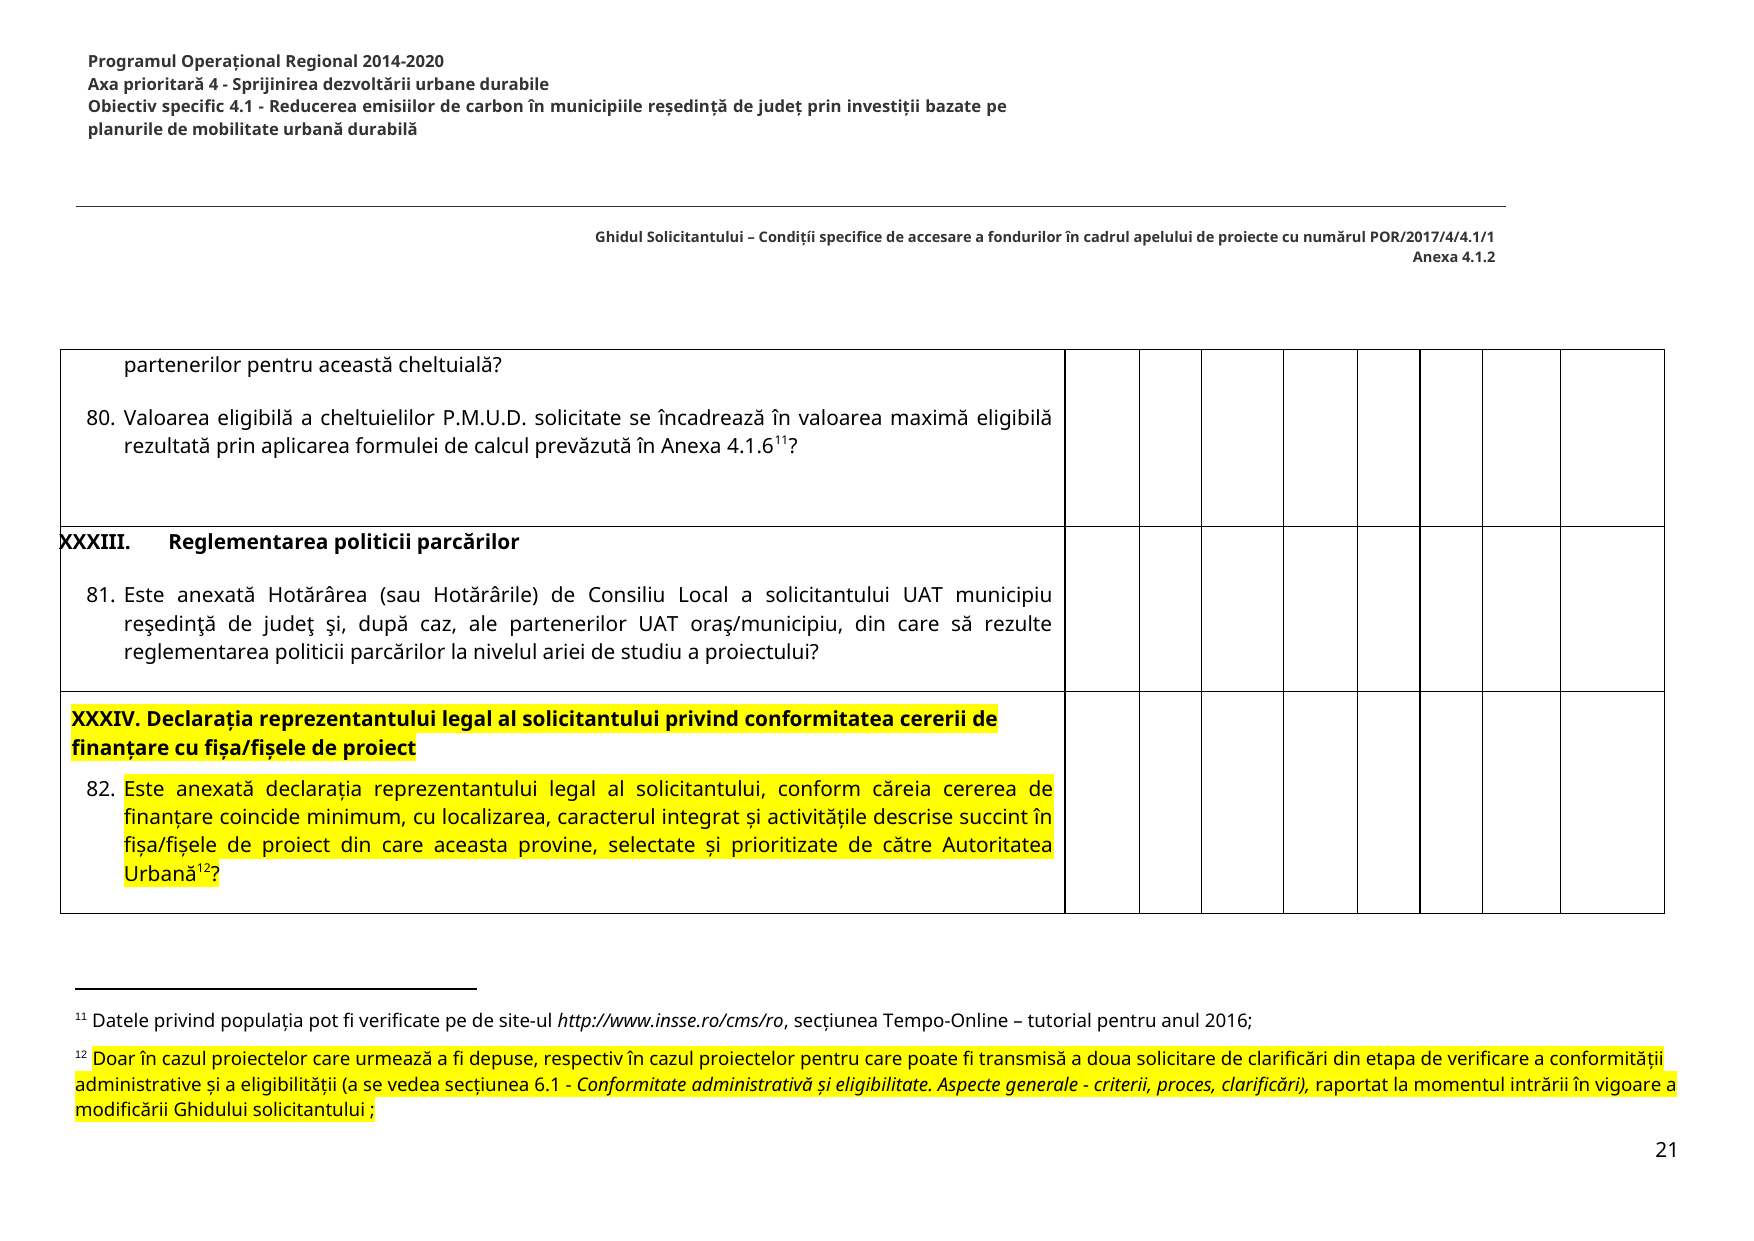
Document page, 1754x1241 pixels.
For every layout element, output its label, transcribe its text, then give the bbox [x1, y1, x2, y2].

table_cell [1066, 527, 1139, 691]
table_cell [1202, 527, 1283, 691]
table_cell [1561, 527, 1664, 691]
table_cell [61, 350, 1064, 526]
table_cell [1140, 692, 1201, 912]
table_cell [1202, 350, 1283, 526]
table_cell [1284, 527, 1357, 691]
table_cell [1140, 527, 1201, 691]
table_cell [1140, 350, 1201, 526]
table_cell [1358, 692, 1419, 912]
table_cell [1561, 692, 1664, 912]
table_cell [1066, 350, 1139, 526]
table_cell [1358, 350, 1419, 526]
table_cell XXXIV. Declarația reprezentantului legal al solicitantului privind conformitatea cererii de finanţare cu fişa/fişele de proiect Este anexată declarația reprezentantului legal al solicitantului, conform căreia cererea de finanțare coincide minimum, cu localizarea, caracterul integrat şi activităţile descrise succint în fişa/fişele de proiect din care aceasta provine, selectate şi prioritizate de către Autoritatea Urbană? [61, 692, 1064, 912]
table_cell [1421, 692, 1482, 912]
table_cell [1066, 692, 1139, 912]
table_cell [1483, 350, 1560, 526]
table_cell [1284, 692, 1357, 912]
table_cell [1483, 527, 1560, 691]
table_cell Reglementarea politicii parcărilor Este anexată Hotărârea (sau Hotărârile) de Consiliu Local a solicitantului UAT municipiu reşedinţă de judeţ şi, după caz, ale partenerilor UAT oraş/municipiu, din care să rezulte reglementarea politicii parcărilor la nivelul ariei de studiu a proiectului? [61, 527, 1064, 691]
table_cell [1421, 350, 1482, 526]
table_cell [1202, 692, 1283, 912]
table_cell [1561, 350, 1664, 526]
table_cell [1483, 692, 1560, 912]
table_cell [1358, 527, 1419, 691]
table_cell [1421, 527, 1482, 691]
table_cell [1284, 350, 1357, 526]
